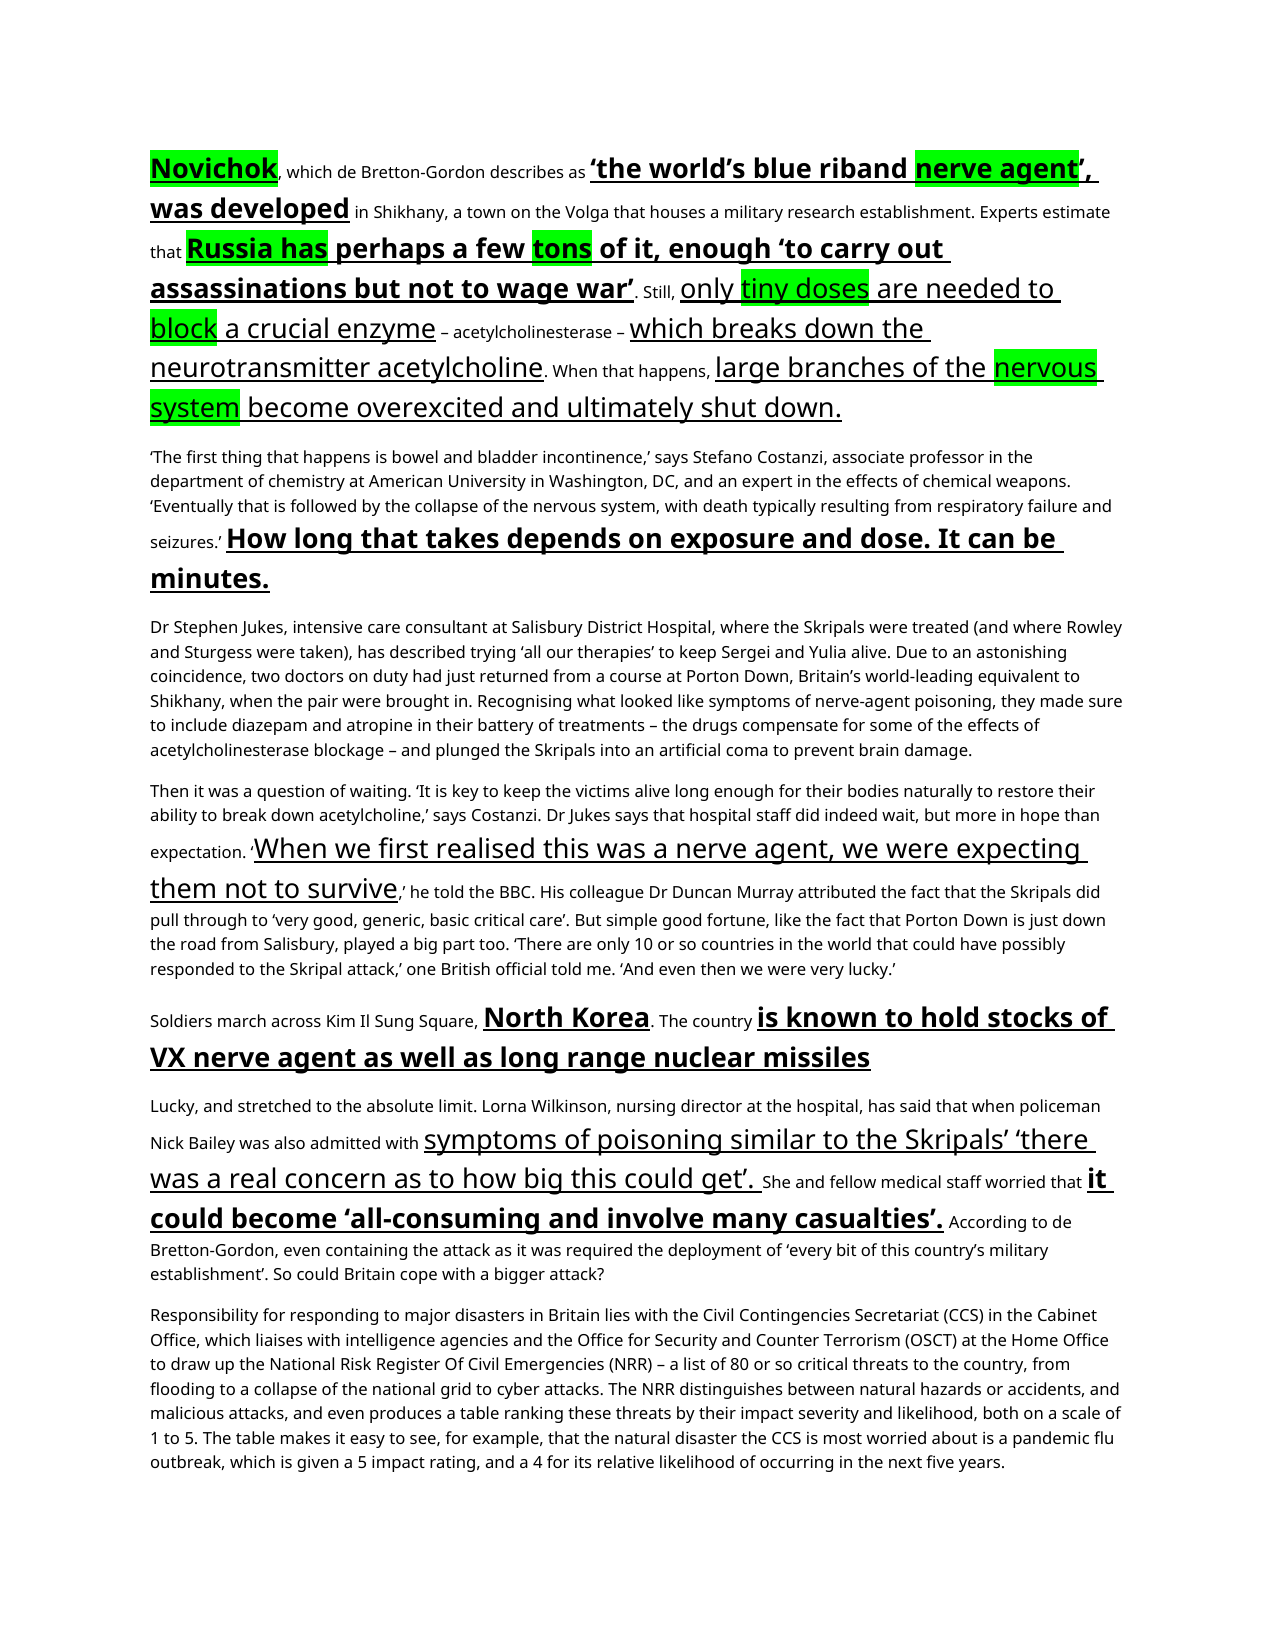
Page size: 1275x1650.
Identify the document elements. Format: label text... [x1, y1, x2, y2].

text Novichok, which de Bretton-Gordon describes as ‘the world’s blue riband nerve agent’, was developed in Shikhany, a town on the Volga that houses a military research establishment. Experts estimate that Russia has perhaps a few tons of it, enough ‘to carry out assassinations but not to wage war’. Still, only tiny doses are needed to block a crucial enzyme – acetylcholinesterase – which breaks down the neurotransmitter acetylcholine. When that happens, large branches of the nervous system become overexcited and ultimately shut down. [150, 150, 1125, 426]
text Soldiers march across Kim Il Sung Square, North Korea. The country is known to hold stocks of VX nerve agent as well as long range nuclear missiles [150, 998, 1125, 1075]
text Responsibility for responding to major disasters in Britain lies with the Civil Contingencies Secretariat (CCS) in the Cabinet Office, which liaises with intelligence agencies and the Office for Security and Counter Terrorism (OSCT) at the Home Office to draw up the National Risk Register Of Civil Emergencies (NRR) – a list of 80 or so critical threats to the country, from flooding to a collapse of the national grid to cyber attacks. The NRR distinguishes between natural hazards or accidents, and malicious attacks, and even produces a table ranking these threats by their impact severity and likelihood, both on a scale of 1 to 5. The table makes it easy to see, for example, that the natural disaster the CCS is most worried about is a pandemic flu outbreak, which is given a 5 impact rating, and a 4 for its relative likelihood of occurring in the next five years. [150, 1304, 1125, 1473]
text ‘The first thing that happens is bowel and bladder incontinence,’ says Stefano Costanzi, associate professor in the department of chemistry at American University in Washington, DC, and an expert in the effects of chemical weapons. ‘Eventually that is followed by the collapse of the nervous system, with death typically resulting from respiratory failure and seizures.’ How long that takes depends on exposure and dose. It can be minutes. [150, 445, 1125, 596]
text Lucky, and stretched to the absolute limit. Lorna Wilkinson, nursing director at the hospital, has said that when policeman Nick Bailey was also admitted with symptoms of poisoning similar to the Skripals’ ‘there was a real concern as to how big this could get’. She and fellow medical staff worried that it could become ‘all-consuming and involve many casualties’. According to de Bretton-Gordon, even containing the attack as it was required the deployment of ‘every bit of this country’s military establishment’. So could Britain cope with a bigger attack? [150, 1094, 1125, 1286]
text Then it was a question of waiting. ‘It is key to keep the victims alive long enough for their bodies naturally to restore their ability to break down acetylcholine,’ says Costanzi. Dr Jukes says that hospital staff did indeed wait, but more in hope than expectation. ‘When we first realised this was a nerve agent, we were expecting them not to survive,’ he told the BBC. His colleague Dr Duncan Murray attributed the fact that the Skripals did pull through to ‘very good, generic, basic critical care’. But simple good fortune, like the fact that Porton Down is just down the road from Salisbury, played a big part too. ‘There are only 10 or so countries in the world that could have possibly responded to the Skripal attack,’ one British official told me. ‘And even then we were very lucky.’ [150, 779, 1125, 980]
text Dr Stephen Jukes, intensive care consultant at Salisbury District Hospital, where the Skripals were treated (and where Rowley and Sturgess were taken), has described trying ‘all our therapies’ to keep Sergei and Yulia alive. Due to an astonishing coincidence, two doctors on duty had just returned from a course at Porton Down, Britain’s world-leading equivalent to Shikhany, when the pair were brought in. Recognising what looked like symptoms of nerve-agent poisoning, they made sure to include diazepam and atropine in their battery of treatments – the drugs compensate for some of the effects of acetylcholinesterase blockage – and plunged the Skripals into an artificial coma to prevent brain damage. [150, 616, 1125, 761]
